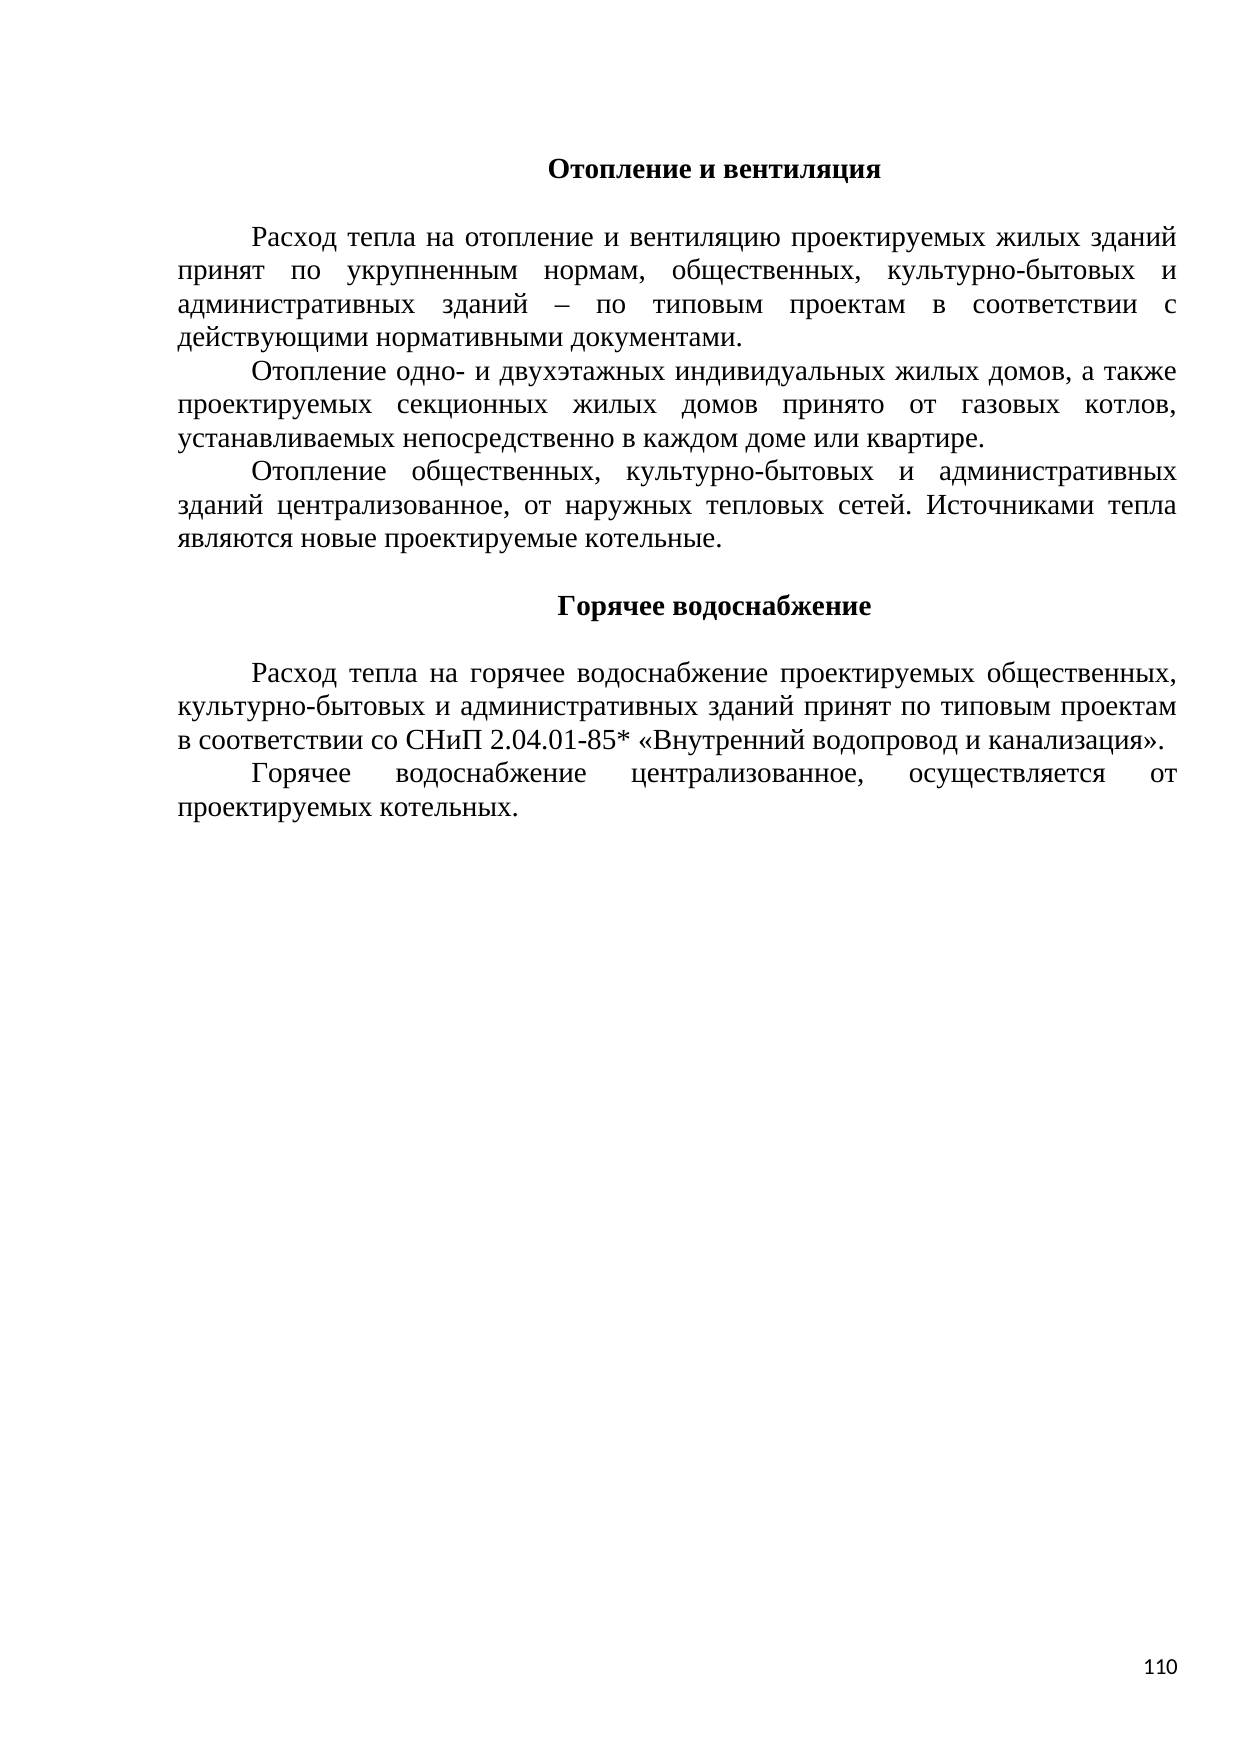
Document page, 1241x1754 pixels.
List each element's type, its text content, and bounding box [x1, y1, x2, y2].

text Отопление общественных, культурно-бытовых и административных зданий централизованное, от наружных тепловых сетей. Источниками тепла являются новые проектируемые котельные. [177, 453, 1178, 554]
text Горячее водоснабжение [177, 588, 1178, 621]
text Отопление и вентиляция [177, 152, 1178, 185]
text Расход тепла на отопление и вентиляцию проектируемых жилых зданий принят по укрупненным нормам, общественных, культурно-бытовых и административных зданий – по типовым проектам в соответствии с действующими нормативными документами. [177, 219, 1178, 353]
text Отопление одно- и двухэтажных индивидуальных жилых домов, а также проектируемых секционных жилых домов принято от газовых котлов, устанавливаемых непосредственно в каждом доме или квартире. [177, 353, 1178, 453]
text Расход тепла на горячее водоснабжение проектируемых общественных, культурно-бытовых и административных зданий принят по типовым проектам в соответствии со СНиП 2.04.01-85* «Внутренний водопровод и канализация». [177, 655, 1178, 755]
text Горячее водоснабжение централизованное, осуществляется от проектируемых котельных. [177, 755, 1178, 822]
